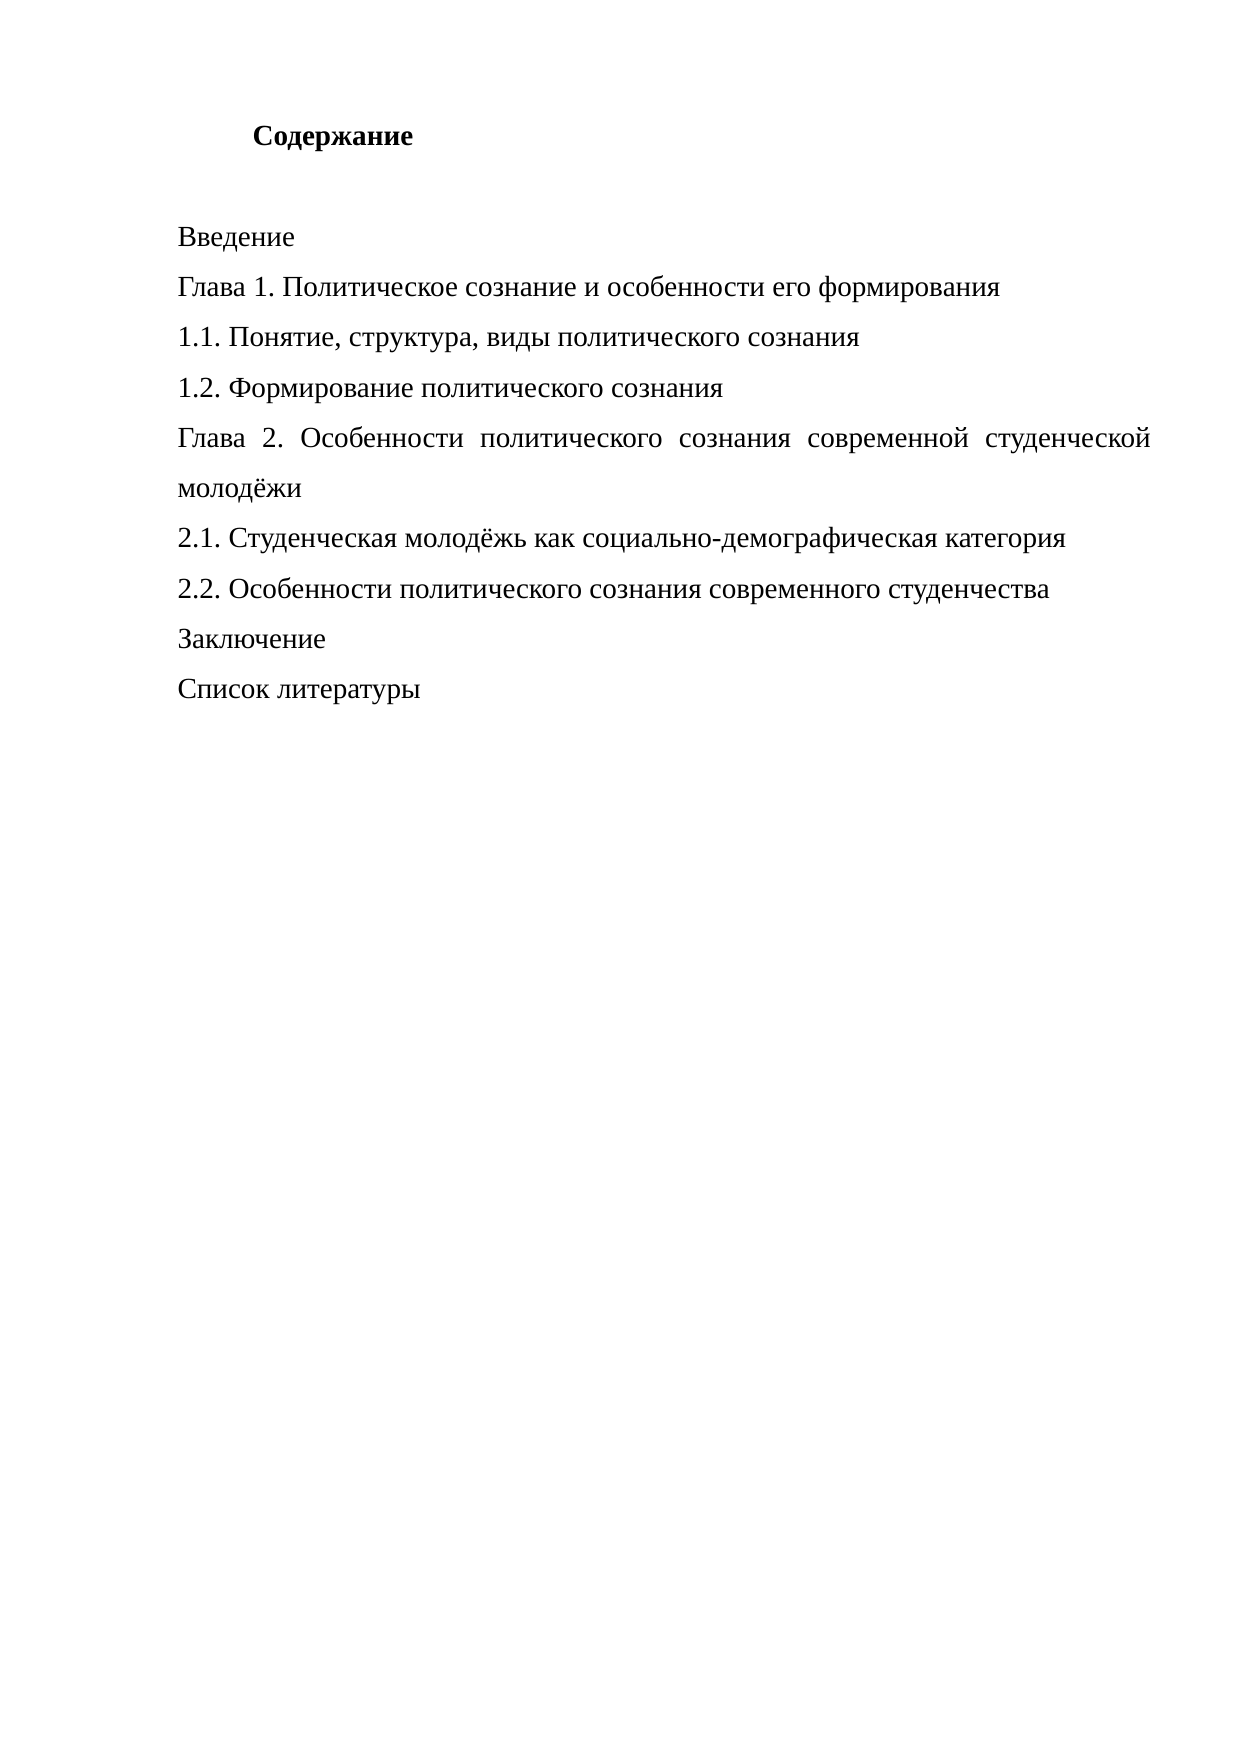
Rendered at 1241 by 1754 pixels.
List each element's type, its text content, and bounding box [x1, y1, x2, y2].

text Список литературы [177, 672, 1152, 705]
text Глава 1. Политическое сознание и особенности его формирования [177, 269, 1152, 303]
text Содержание [177, 118, 1152, 152]
text 2.2. Особенности политического сознания современного студенчества [177, 571, 1152, 604]
text Введение [177, 219, 1152, 252]
text Заключение [177, 621, 1152, 655]
text 1.1. Понятие, структура, виды политического сознания [177, 319, 1152, 353]
text 2.1. Студенческая молодёжь как социально-демографическая категория [177, 521, 1152, 554]
text 1.2. Формирование политического сознания [177, 370, 1152, 403]
text Глава 2. Особенности политического сознания современной студенческой молодёжи [177, 420, 1152, 504]
